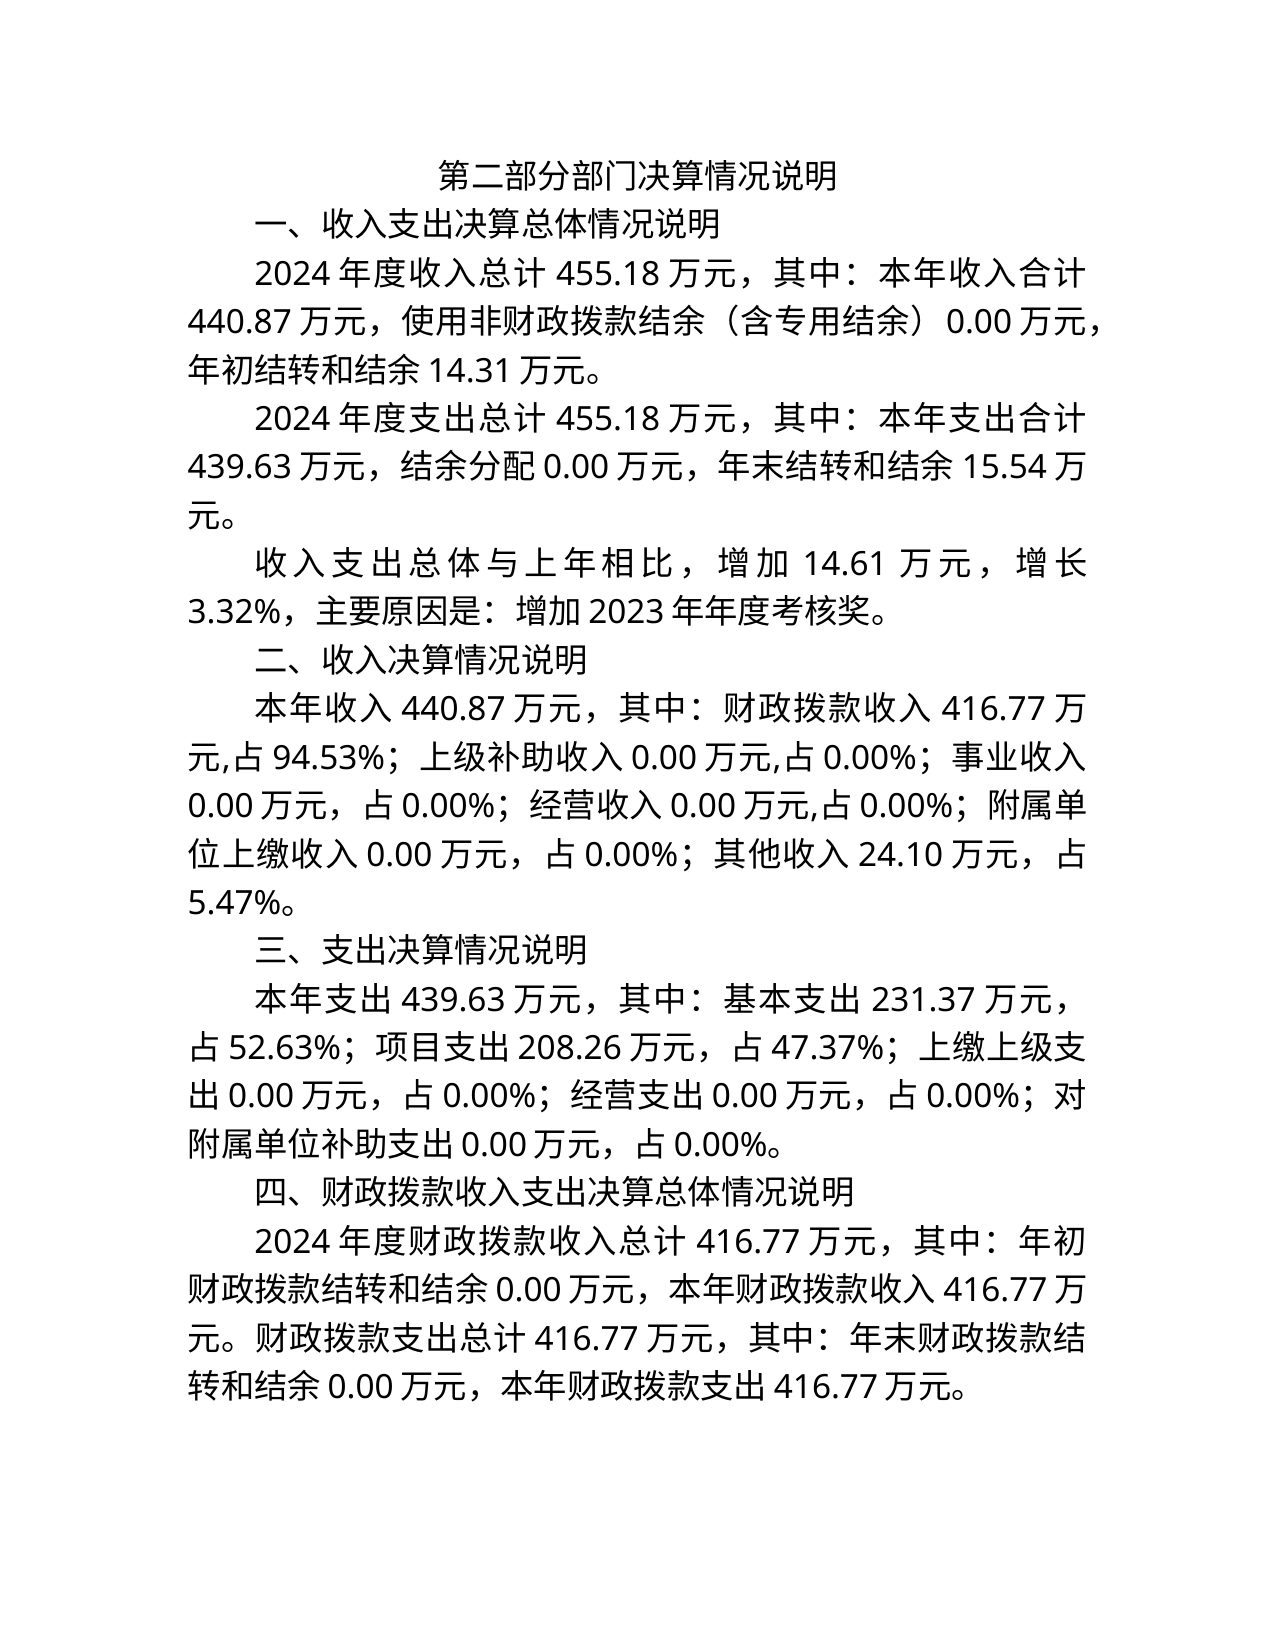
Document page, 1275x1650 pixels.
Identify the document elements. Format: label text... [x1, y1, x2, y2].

text 三、支出决算情况说明 [187, 924, 1087, 972]
text 一、收入支出决算总体情况说明 [187, 198, 1087, 246]
text 第二部分部门决算情况说明 [187, 150, 1087, 198]
text 本年支出439.63万元，其中：基本支出231.37万元，占52.63%；项目支出208.26万元，占47.37%；上缴上级支出0.00万元，占0.00%；经营支出0.00万元，占0.00%；对附属单位补助支出0.00万元，占0.00%。 [187, 972, 1087, 1166]
text 二、收入决算情况说明 [187, 634, 1087, 682]
text 2024年度支出总计455.18万元，其中：本年支出合计439.63万元，结余分配0.00万元，年末结转和结余15.54万元。 [187, 392, 1087, 537]
text 收入支出总体与上年相比，增加14.61万元，增长3.32%，主要原因是：增加2023年年度考核奖。 [187, 537, 1087, 634]
text 2024年度收入总计455.18万元，其中：本年收入合计440.87万元，使用非财政拨款结余（含专用结余）0.00万元，年初结转和结余14.31万元。 [187, 246, 1087, 392]
text 四、财政拨款收入支出决算总体情况说明 [187, 1166, 1087, 1214]
text 2024年度财政拨款收入总计416.77万元，其中：年初财政拨款结转和结余0.00万元，本年财政拨款收入416.77万元。财政拨款支出总计416.77万元，其中：年末财政拨款结转和结余0.00万元，本年财政拨款支出416.77万元。 [187, 1214, 1087, 1408]
text 本年收入440.87万元，其中：财政拨款收入416.77万元,占94.53%；上级补助收入0.00万元,占0.00%；事业收入0.00万元，占0.00%；经营收入0.00万元,占0.00%；附属单位上缴收入0.00万元，占0.00%；其他收入24.10万元，占5.47%。 [187, 682, 1087, 924]
